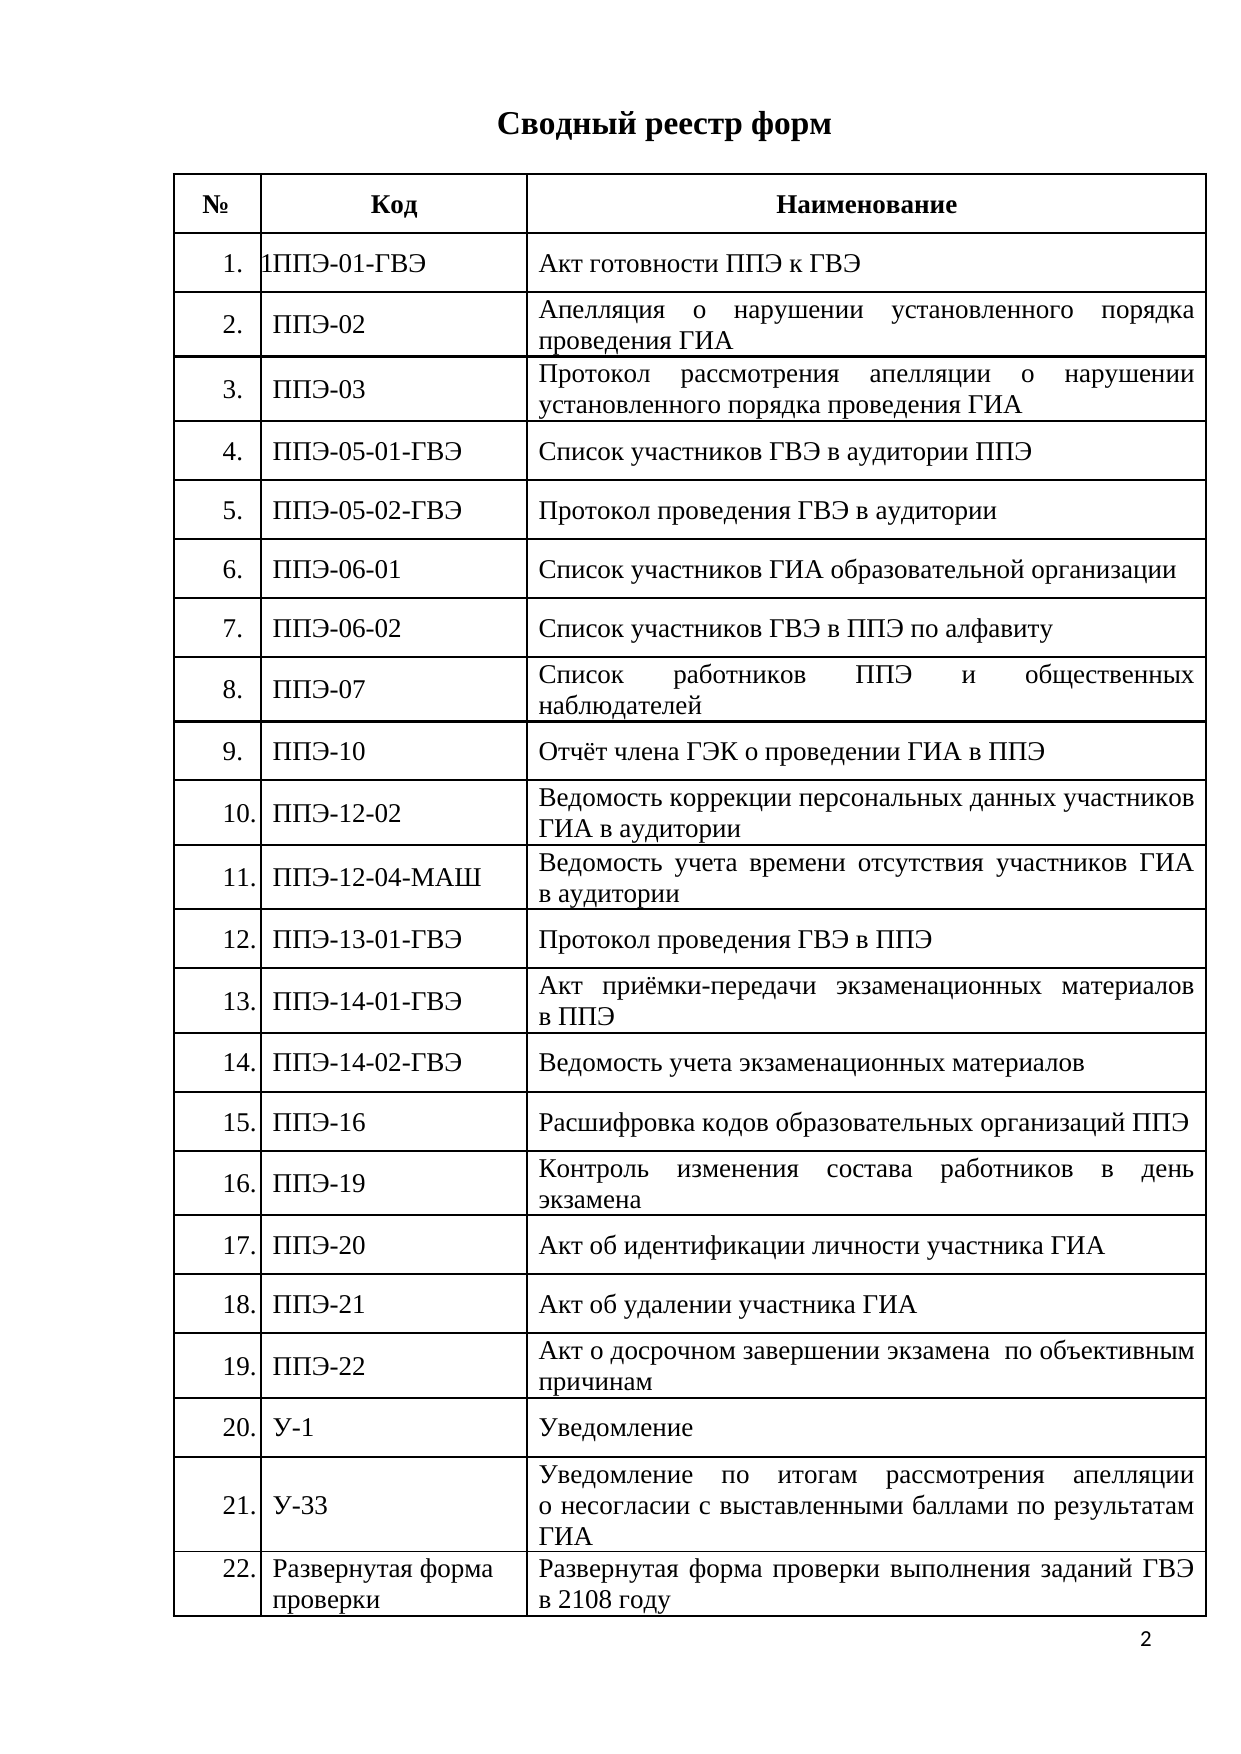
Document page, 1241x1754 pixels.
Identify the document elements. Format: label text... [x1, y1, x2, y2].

table_cell Уведомление по итогам рассмотрения апелляции о несогласии с выставленными баллами по результатам ГИА [528, 1458, 1205, 1551]
table_cell ППЭ-06-02 [262, 599, 526, 656]
table_cell [175, 658, 260, 720]
table_cell ППЭ-03 [262, 358, 526, 420]
table_cell ППЭ-12-02 [262, 781, 526, 844]
table_cell [175, 846, 260, 908]
table_cell [175, 1399, 260, 1456]
table_cell Отчёт члена ГЭК о проведении ГИА в ППЭ [528, 723, 1205, 779]
table_cell Список работников ППЭ и общественных наблюдателей [528, 658, 1205, 720]
table_cell ППЭ-06-01 [262, 540, 526, 597]
table_cell ППЭ-07 [262, 658, 526, 720]
table_cell ППЭ-20 [262, 1216, 526, 1273]
table_header № [175, 175, 260, 232]
table_cell ППЭ-05-01-ГВЭ [262, 422, 526, 479]
table_cell Акт приёмки-передачи экзаменационных материалов в ППЭ [528, 969, 1205, 1032]
table_cell [175, 293, 260, 355]
table_cell ППЭ-14-01-ГВЭ [262, 969, 526, 1032]
table_cell [175, 1093, 260, 1150]
table_cell Ведомость учета экзаменационных материалов [528, 1034, 1205, 1091]
table_cell [175, 1275, 260, 1332]
table_cell [175, 723, 260, 779]
table_cell Акт об удалении участника ГИА [528, 1275, 1205, 1332]
table_cell ППЭ-12-04-МАШ [262, 846, 526, 908]
table_cell [175, 1334, 260, 1397]
table_cell [175, 358, 260, 420]
table_cell 1 [175, 234, 260, 291]
table_header Наименование [528, 175, 1205, 232]
table_cell ППЭ-01-ГВЭ [262, 234, 526, 291]
table_cell ППЭ-05-02-ГВЭ [262, 481, 526, 538]
table_cell Список участников ГИА образовательной организации [528, 540, 1205, 597]
table_cell [175, 969, 260, 1032]
table_cell У-1 [262, 1399, 526, 1456]
table_cell ППЭ-16 [262, 1093, 526, 1150]
table_cell [175, 599, 260, 656]
table_cell ППЭ-02 [262, 293, 526, 355]
table_cell ППЭ-22 [262, 1334, 526, 1397]
table_cell Акт об идентификации личности участника ГИА [528, 1216, 1205, 1273]
table_cell [175, 540, 260, 597]
table_header Код [262, 175, 526, 232]
table_cell ППЭ-19 [262, 1152, 526, 1214]
table_cell У-33 [262, 1458, 526, 1551]
table_cell Список участников ГВЭ в ППЭ по алфавиту [528, 599, 1205, 656]
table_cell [262, 1552, 526, 1614]
table_cell [175, 1152, 260, 1214]
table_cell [528, 1552, 1205, 1614]
table_cell ППЭ-14-02-ГВЭ [262, 1034, 526, 1091]
table_cell Апелляция о нарушении установленного порядка проведения ГИА [528, 293, 1205, 355]
table_cell [175, 1034, 260, 1091]
table_cell Список участников ГВЭ в аудитории ППЭ [528, 422, 1205, 479]
table_cell [175, 422, 260, 479]
table_cell ППЭ-21 [262, 1275, 526, 1332]
table_cell Протокол проведения ГВЭ в аудитории [528, 481, 1205, 538]
table_cell Уведомление [528, 1399, 1205, 1456]
table_cell Расшифровка кодов образовательных организаций ППЭ [528, 1093, 1205, 1150]
text Сводный реестр форм [177, 103, 1152, 142]
table_cell [175, 910, 260, 967]
table_cell Ведомость коррекции персональных данных участников ГИА в аудитории [528, 781, 1205, 844]
table_cell [175, 481, 260, 538]
table_cell ППЭ-13-01-ГВЭ [262, 910, 526, 967]
table_cell ППЭ-10 [262, 723, 526, 779]
table_cell Протокол рассмотрения апелляции о нарушении установленного порядка проведения ГИА [528, 358, 1205, 420]
table_cell [175, 1552, 260, 1614]
table_cell [175, 1216, 260, 1273]
table_cell [175, 1458, 260, 1551]
table_cell [175, 781, 260, 844]
table_cell Контроль изменения состава работников в день экзамена [528, 1152, 1205, 1214]
table_cell Протокол проведения ГВЭ в ППЭ [528, 910, 1205, 967]
table_cell Акт о досрочном завершении экзамена по объективным причинам [528, 1334, 1205, 1397]
table_cell Акт готовности ППЭ к ГВЭ [528, 234, 1205, 291]
table_cell Ведомость учета времени отсутствия участников ГИА в аудитории [528, 846, 1205, 908]
